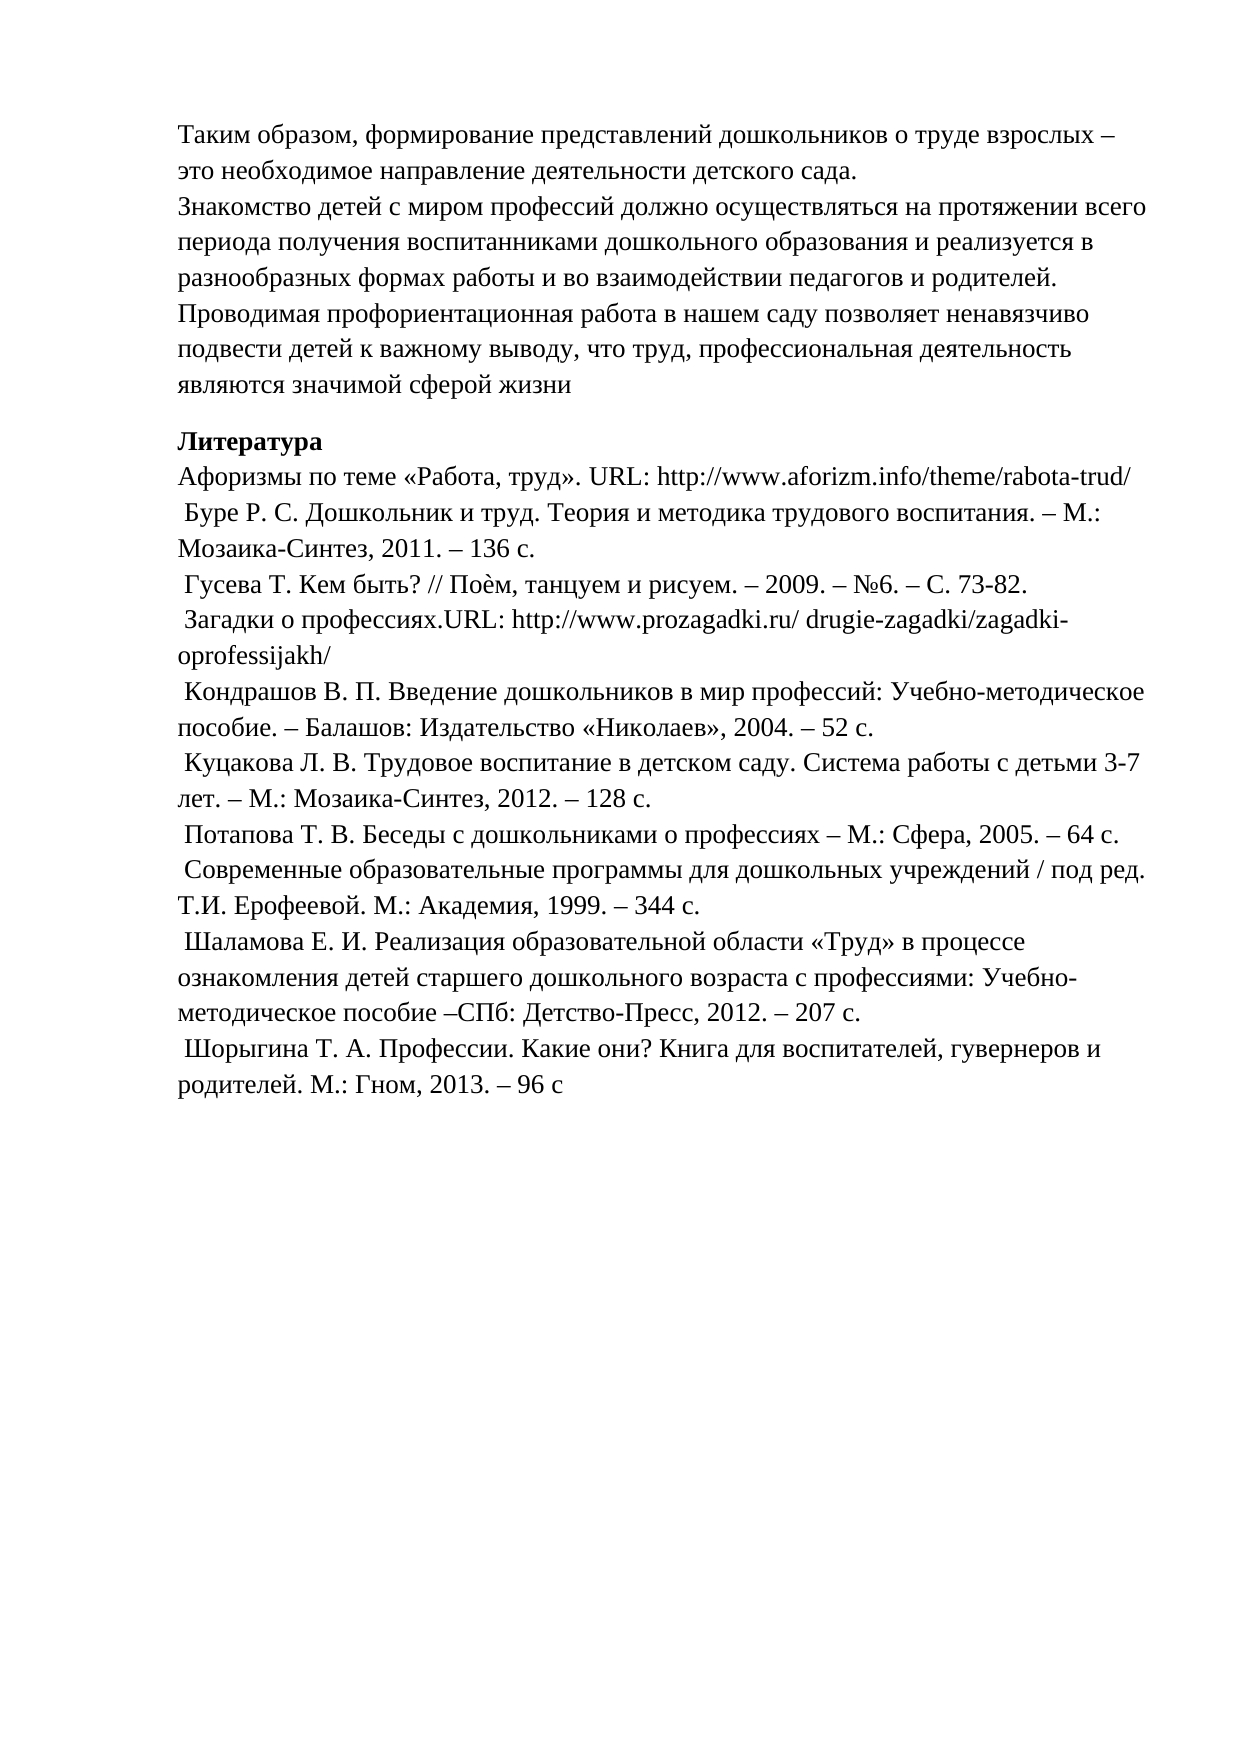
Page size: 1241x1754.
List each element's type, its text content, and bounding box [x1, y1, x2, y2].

text Литература Афоризмы по теме «Работа, труд». URL: http://www.aforizm.info/theme/rabota-trud/ Буре Р. С. Дошкольник и труд. Теория и методика трудового воспитания. – М.: Мозаика-Синтез, 2011. – 136 с. Гусева Т. Кем быть? // Поѐм, танцуем и рисуем. – 2009. – №6. – С. 73-82. Загадки о профессиях.URL: http://www.prozagadki.ru/ drugie-zagadki/zagadki-oprofessijakh/ Кондрашов В. П. Введение дошкольников в мир профессий: Учебно-методическое пособие. – Балашов: Издательство «Николаев», 2004. – 52 с. Куцакова Л. В. Трудовое воспитание в детском саду. Система работы с детьми 3-7 лет. – М.: Мозаика-Синтез, 2012. – 128 с. Потапова Т. В. Беседы с дошкольниками о профессиях – М.: Сфера, 2005. – 64 с. Современные образовательные программы для дошкольных учреждений / под ред. Т.И. Ерофеевой. М.: Академия, 1999. – 344 с. Шаламова Е. И. Реализация образовательной области «Труд» в процессе ознакомления детей старшего дошкольного возраста с профессиями: Учебно-методическое пособие –СПб: Детство-Пресс, 2012. – 207 с. Шорыгина Т. А. Профессии. Какие они? Книга для воспитателей, гувернеров и родителей. М.: Гном, 2013. – 96 с [177, 425, 1152, 1099]
text Таким образом, формирование представлений дошкольников о труде взрослых – это необходимое направление деятельности детского сада. Знакомство детей с миром профессий должно осуществляться на протяжении всего периода получения воспитанниками дошкольного образования и реализуется в разнообразных формах работы и во взаимодействии педагогов и родителей. Проводимая профориентационная работа в нашем саду позволяет ненавязчиво подвести детей к важному выводу, что труд, профессиональная деятельность являются значимой сферой жизни [177, 118, 1152, 399]
